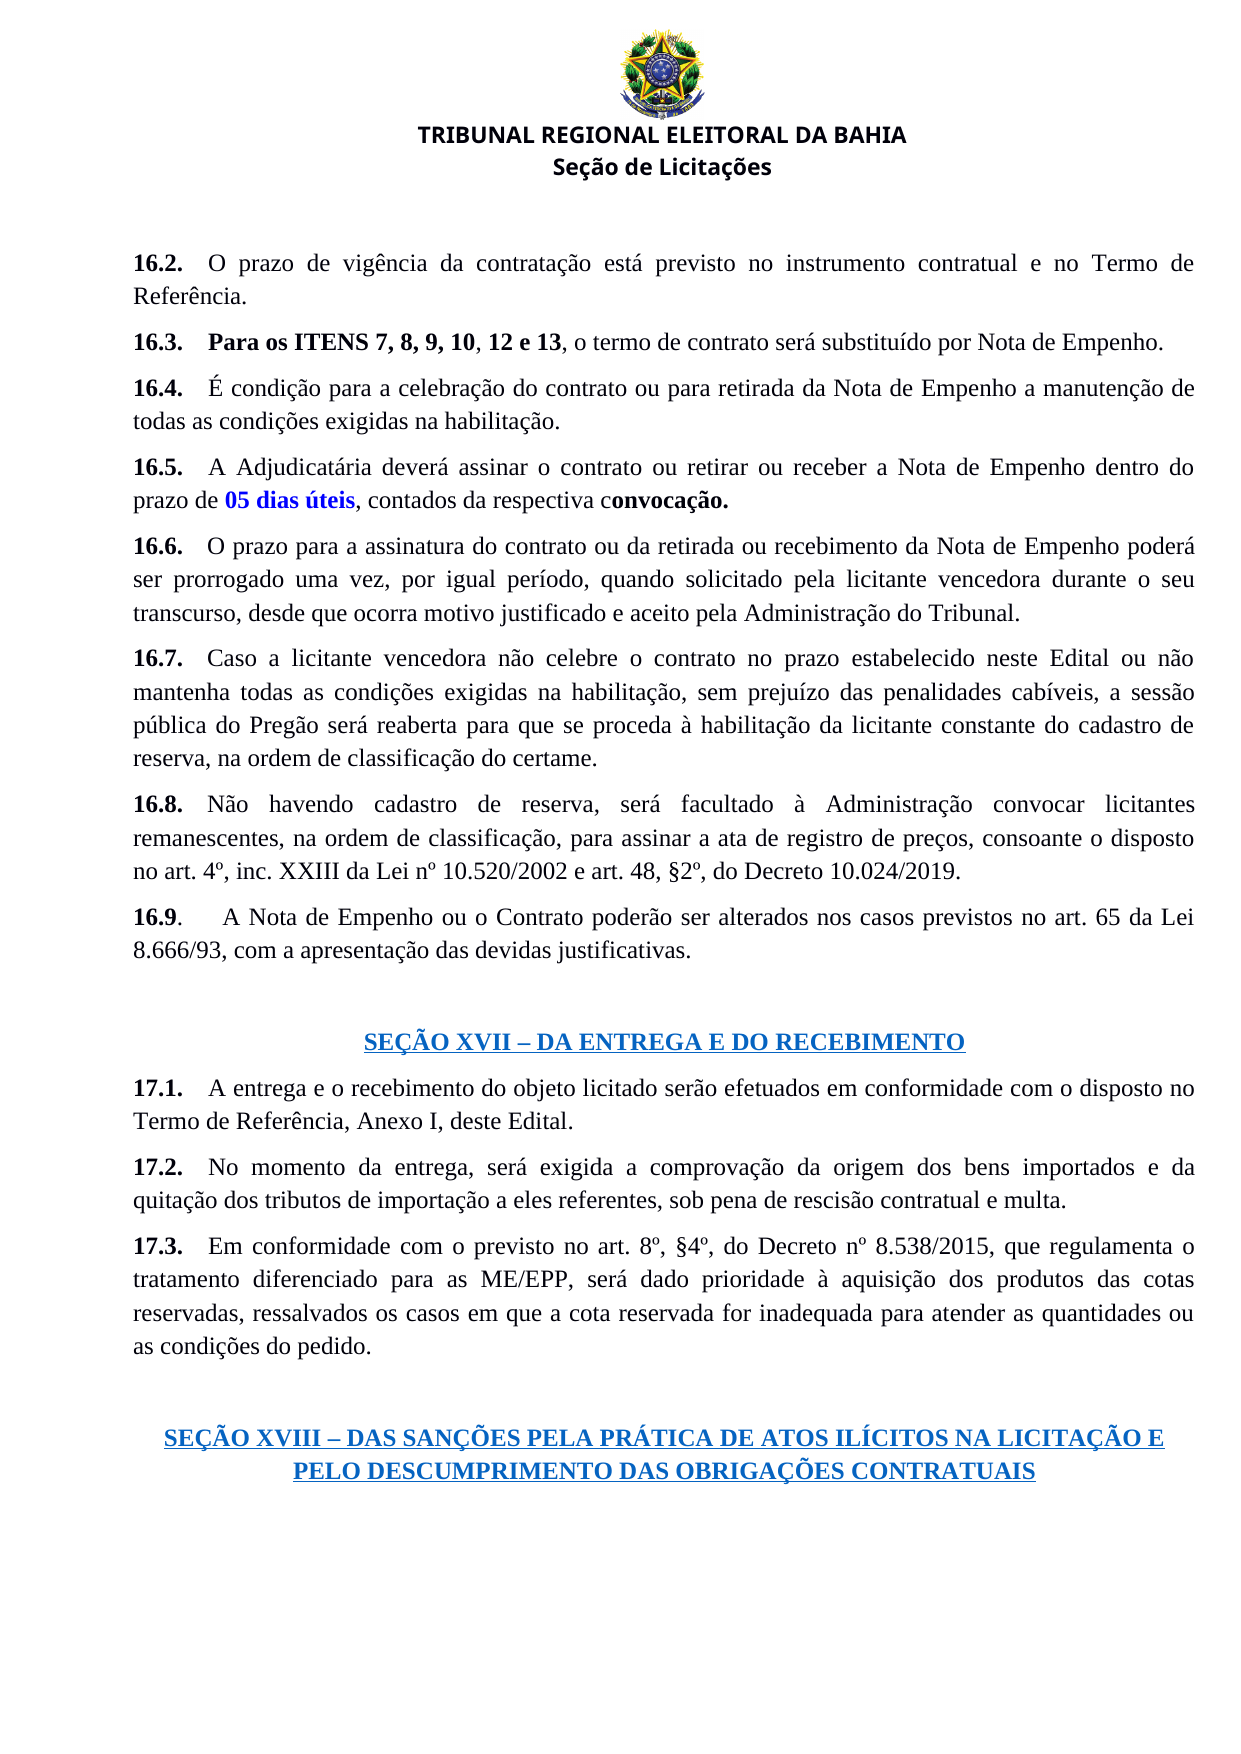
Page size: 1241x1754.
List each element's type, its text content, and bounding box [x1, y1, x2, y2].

text SEÇÃO XVII – DA ENTREGA E DO RECEBIMENTO [133, 1023, 1196, 1057]
text 16.6. O prazo para a assinatura do contrato ou da retirada ou recebimento da Nota de Empenho poderá ser prorrogado uma vez, por igual período, quando solicitado pela licitante vencedora durante o seu transcurso, desde que ocorra motivo justificado e aceito pela Administração do Tribunal. [133, 528, 1196, 628]
text 17.3. Em conformidade com o previsto no art. 8º, §4º, do Decreto nº 8.538/2015, que regulamenta o tratamento diferenciado para as ME/EPP, será dado prioridade à aquisição dos produtos das cotas reservadas, ressalvados os casos em que a cota reservada for inadequada para atender as quantidades ou as condições do pedido. [133, 1228, 1196, 1361]
text SEÇÃO XVIII – DAS SANÇÕES PELA PRÁTICA DE ATOS ILÍCITOS NA LICITAÇÃO E PELO DESCUMPRIMENTO DAS OBRIGAÇÕES CONTRATUAIS [133, 1419, 1196, 1486]
text 17.2. No momento da entrega, será exigida a comprovação da origem dos bens importados e da quitação dos tributos de importação a eles referentes, sob pena de rescisão contratual e multa. [133, 1148, 1196, 1215]
text 16.7. Caso a licitante vencedora não celebre o contrato no prazo estabelecido neste Edital ou não mantenha todas as condições exigidas na habilitação, sem prejuízo das penalidades cabíveis, a sessão pública do Pregão será reaberta para que se proceda à habilitação da licitante constante do cadastro de reserva, na ordem de classificação do certame. [133, 640, 1196, 773]
text 17.1. A entrega e o recebimento do objeto licitado serão efetuados em conformidade com o disposto no Termo de Referência, Anexo I, deste Edital. [133, 1069, 1196, 1136]
text 16.5. A Adjudicatária deverá assinar o contrato ou retirar ou receber a Nota de Empenho dentro do prazo de 05 dias úteis, contados da respectiva convocação. [133, 448, 1196, 515]
text 16.4. É condição para a celebração do contrato ou para retirada da Nota de Empenho a manutenção de todas as condições exigidas na habilitação. [133, 369, 1196, 436]
text 16.3. Para os ITENS 7, 8, 9, 10, 12 e 13, o termo de contrato será substituído por Nota de Empenho. [133, 323, 1196, 357]
text 16.9. A Nota de Empenho ou o Contrato poderão ser alterados nos casos previstos no art. 65 da Lei 8.666/93, com a apresentação das devidas justificativas. [133, 898, 1196, 965]
text 16.2. O prazo de vigência da contratação está previsto no instrumento contratual e no Termo de Referência. [133, 244, 1196, 311]
text 16.8. Não havendo cadastro de reserva, será facultado à Administração convocar licitantes remanescentes, na ordem de classificação, para assinar a ata de registro de preços, consoante o disposto no art. 4º, inc. XXIII da Lei nº 10.520/2002 e art. 48, §2º, do Decreto 10.024/2019. [133, 786, 1196, 886]
